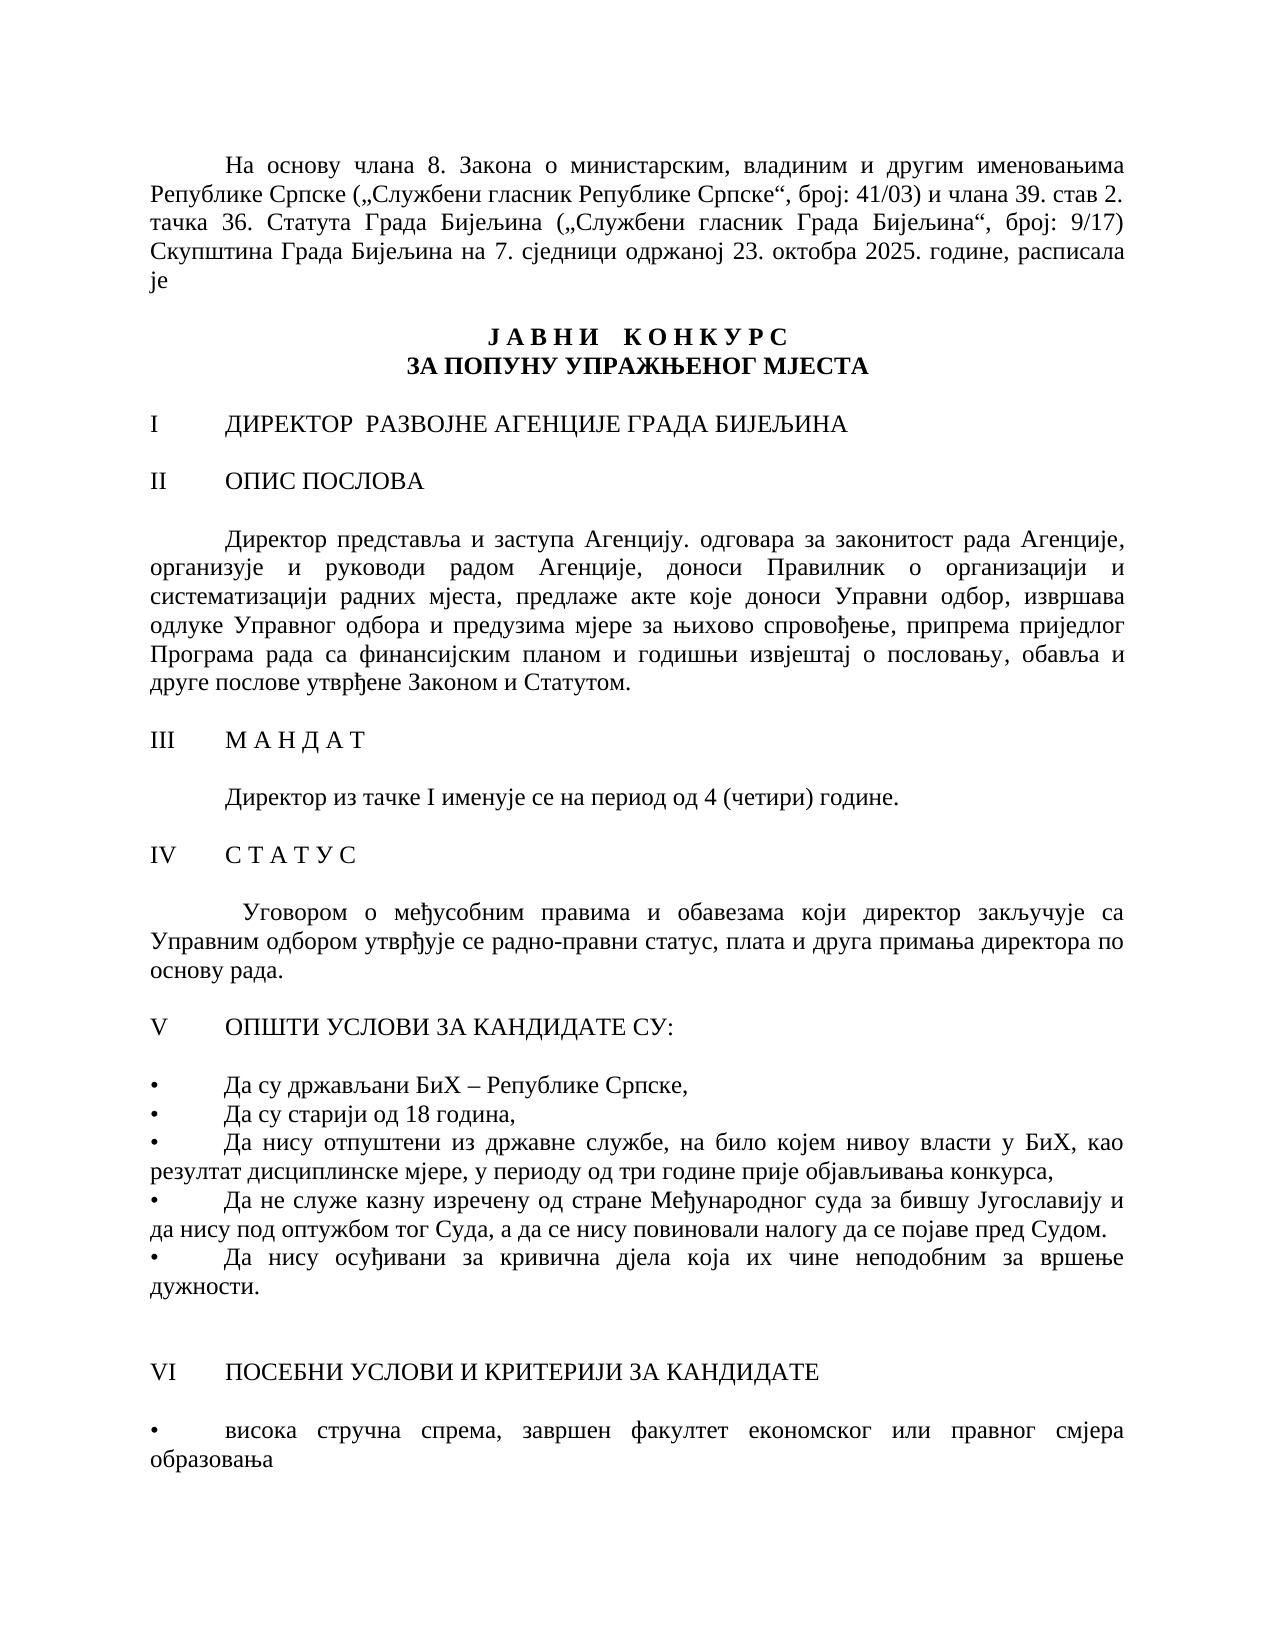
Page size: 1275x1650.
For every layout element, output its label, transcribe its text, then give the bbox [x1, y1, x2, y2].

text IV С Т А Т У С [150, 840, 1125, 869]
text II ОПИС ПОСЛОВА [150, 466, 1125, 495]
text ЗА ПОПУНУ УПРАЖЊЕНOГ МЈЕСТА [150, 351, 1125, 380]
text • висока стручна спрема, завршен факултет економског или правног смјера образовања [150, 1415, 1125, 1472]
text VI ПОСЕБНИ УСЛОВИ И КРИТЕРИЈИ ЗА КАНДИДАТЕ [150, 1357, 1125, 1386]
text • Да нису отпуштени из државне службе, на било којем нивоу власти у БиХ, као резултат дисциплинске мјере, у периоду од три године прије објављивања конкурса, [150, 1127, 1125, 1185]
text • Да не служе казну изречену од стране Међународног суда за бившу Југославију и да нису под оптужбом тог Суда, а да се нису повиновали налогу да се појаве пред Судом. [150, 1185, 1125, 1242]
text V ОПШТИ УСЛОВИ ЗА КАНДИДАТЕ СУ: [150, 1012, 1125, 1041]
text III М А Н Д А Т [150, 725, 1125, 754]
text Уговором о међусобним правима и обавезама који директор закључује са Управним одбором утврђује се радно-правни статус, плата и друга примања директора по основу радa. [150, 897, 1125, 984]
text • Да су држављани БиХ – Републике Српске, [150, 1070, 1125, 1099]
text • Да нису осуђивани за кривична дјела која их чине неподобним за вршење дужности. [150, 1242, 1125, 1300]
text Директор представља и заступа Агенцију. одговара за законитост рада Агенције, организује и руководи радом Агенције, доноси Правилник о организацији и систематизацији радних мјеста, предлаже акте које доноси Управни одбор, извршава одлуке Управног одбора и предузима мјере за њихово спровођење, припрема приједлог Програма рада са финансијским планом и годишњи извјештај о пословању, обавља и друге послове утврђене Законом и Статутом. [150, 524, 1125, 696]
text Директор из тачке I именује се на период од 4 (четири) године. [150, 782, 1125, 811]
text • Да су старији од 18 година, [150, 1099, 1125, 1127]
text На основу члана 8. Закона о министарским, владиним и другим именовањима Републике Српске („Службени гласник Републике Српске“, број: 41/03) и члана 39. став 2. тачка 36. Статута Града Бијељина („Службени гласник Града Бијељина“, број: 9/17) Скупштина Града Бијељина на 7. сједници одржаној 23. октобра 2025. године, расписала је [150, 150, 1125, 294]
text I ДИРЕКТОР РАЗВОЈНЕ АГЕНЦИЈЕ ГРАДА БИЈЕЉИНА [150, 409, 1125, 437]
text Ј А В Н И К О Н К У Р С [150, 322, 1125, 351]
